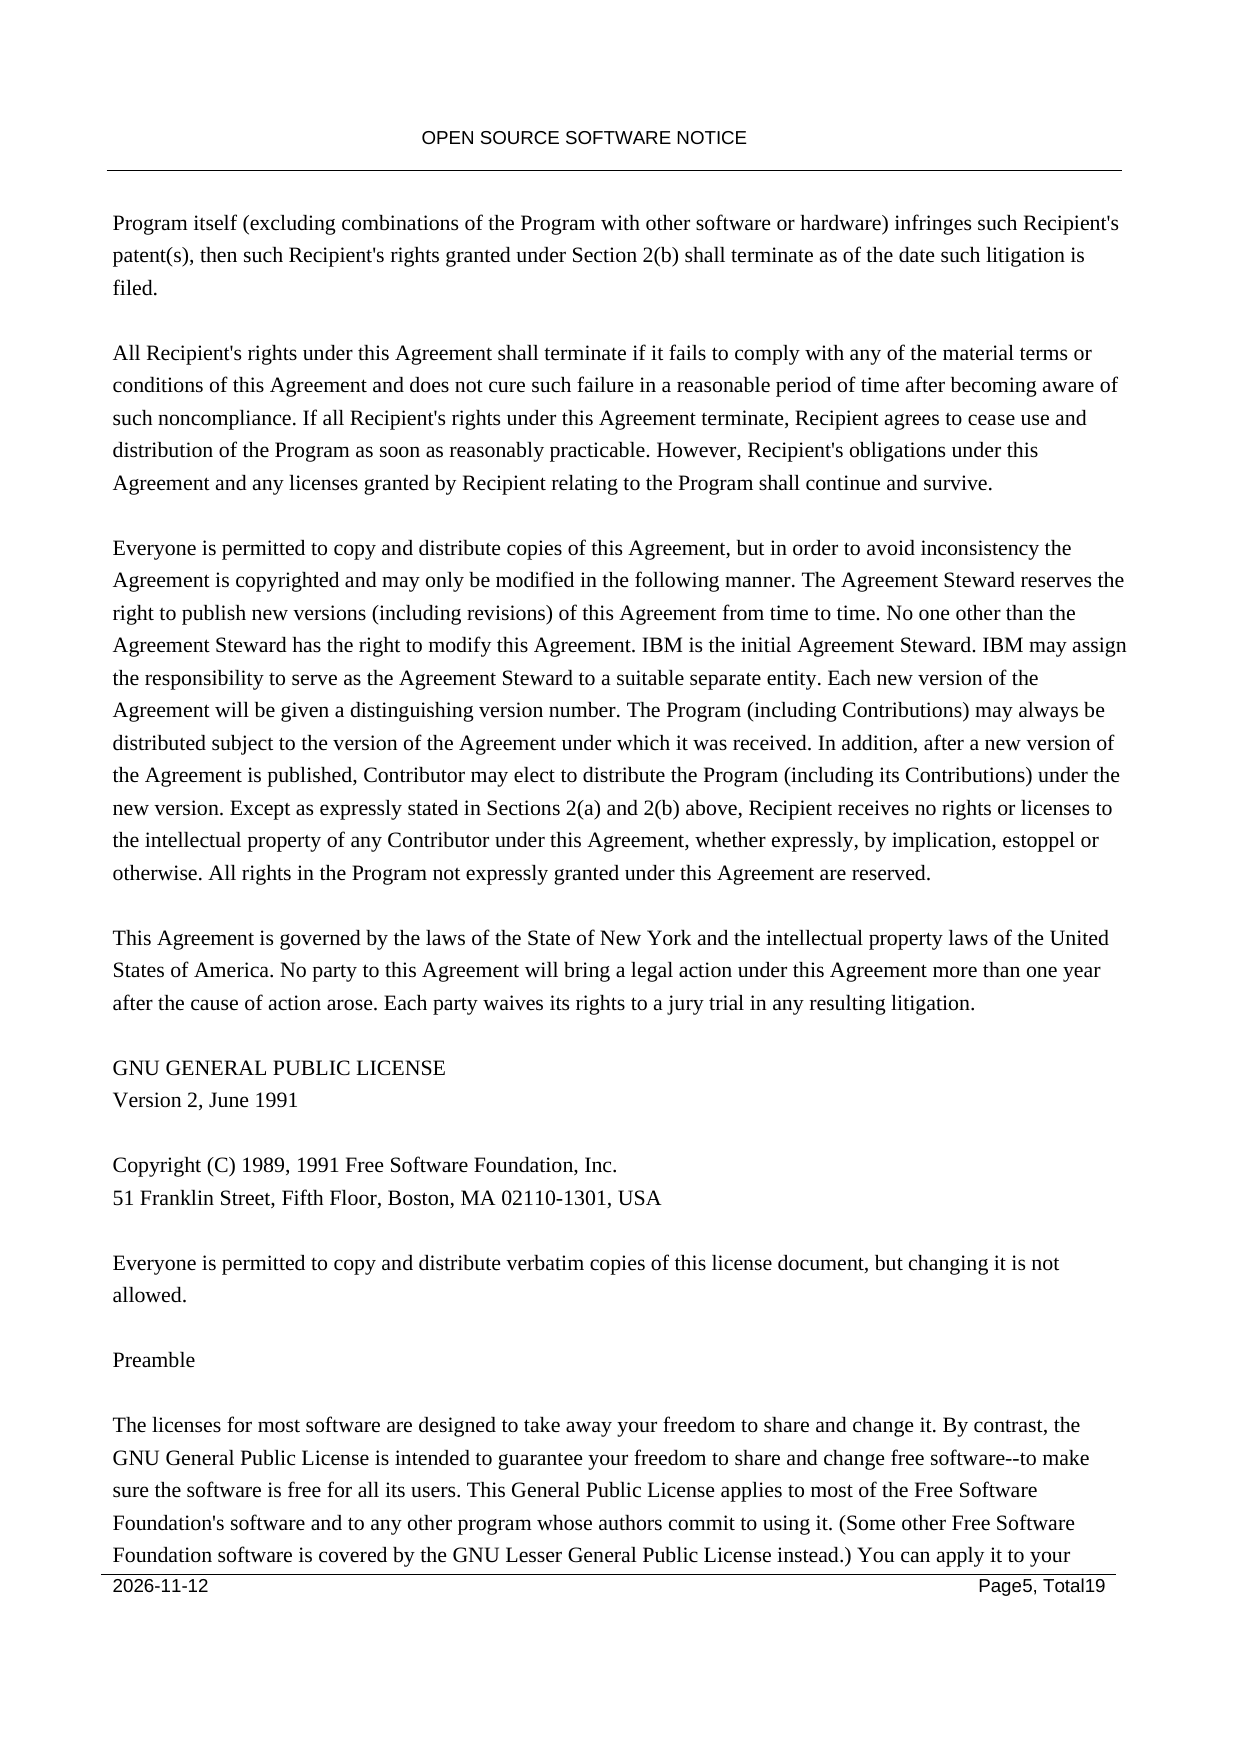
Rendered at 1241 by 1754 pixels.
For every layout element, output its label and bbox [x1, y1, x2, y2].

text [112, 206, 1128, 1571]
